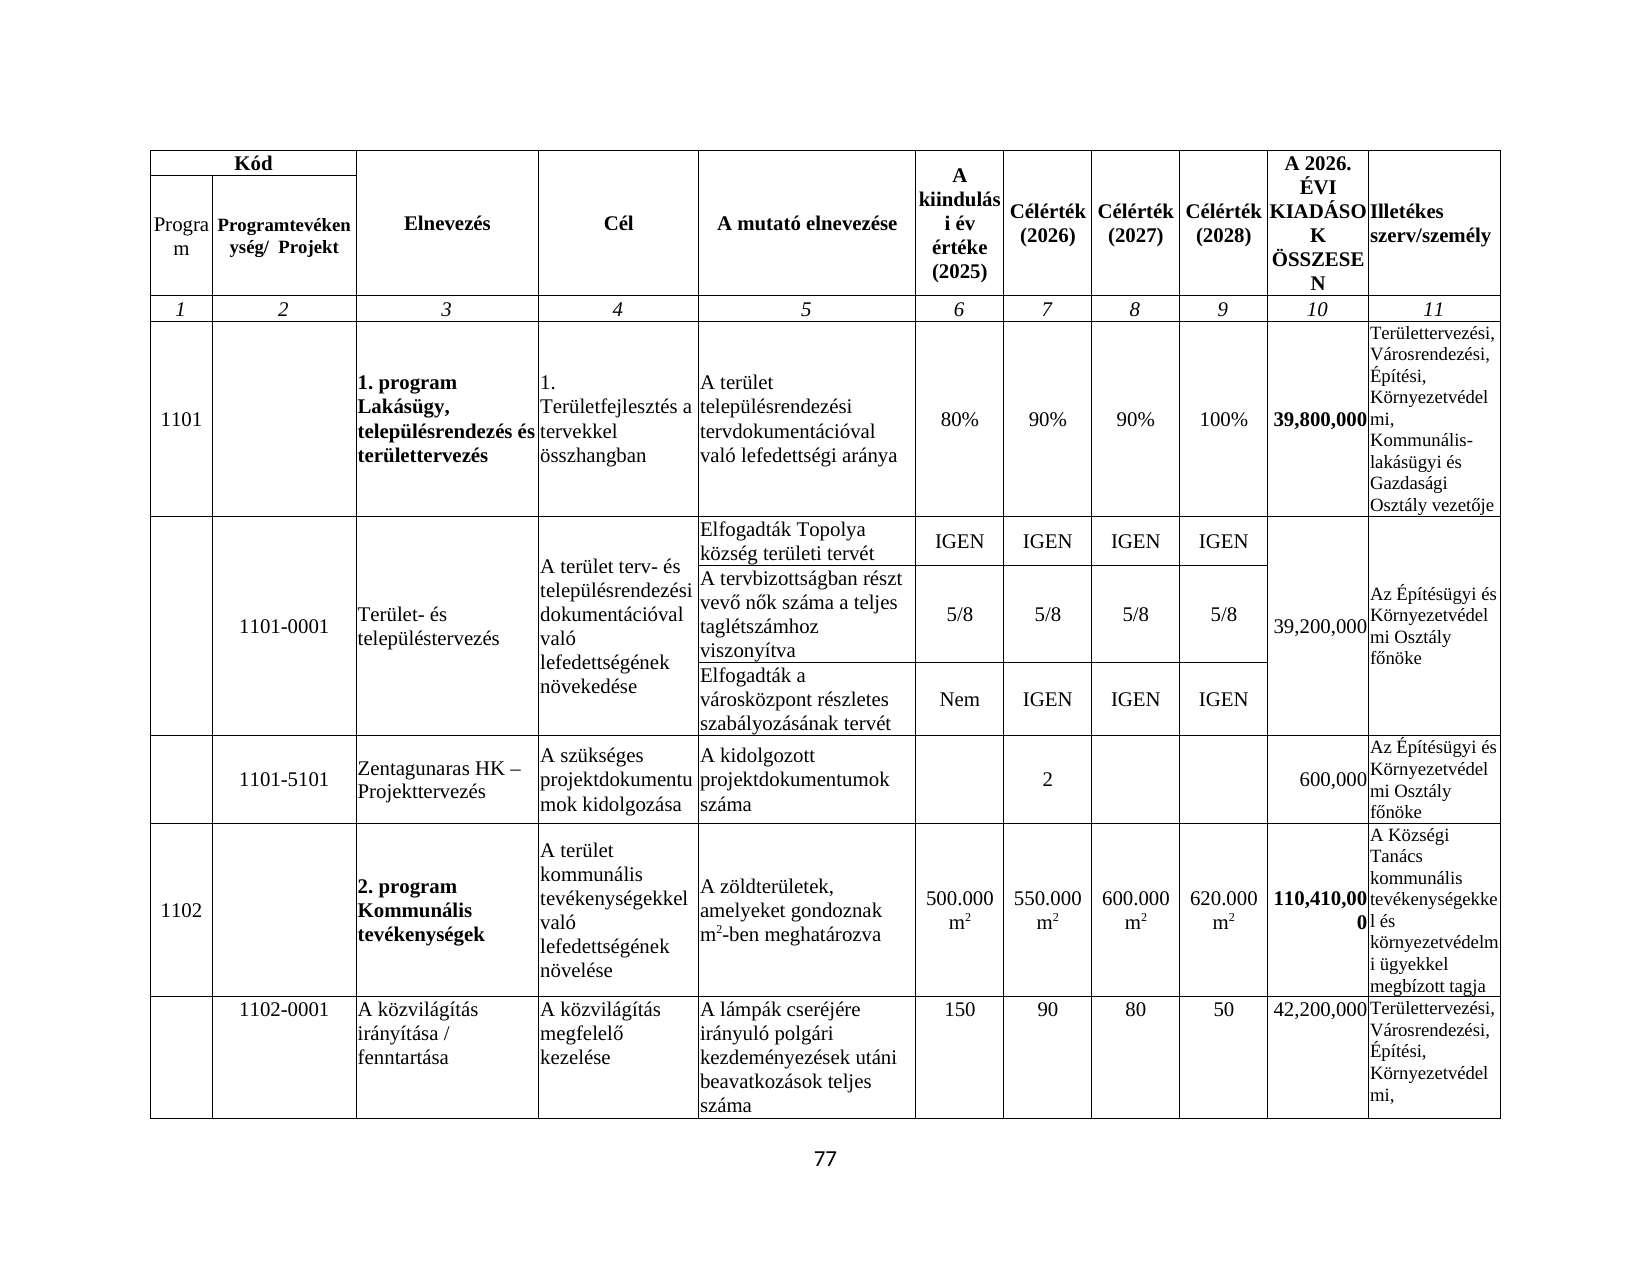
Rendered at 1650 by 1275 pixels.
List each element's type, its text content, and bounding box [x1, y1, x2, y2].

table_cell 110,410,000 [1268, 824, 1368, 996]
table_cell 39,800,000 [1268, 322, 1368, 516]
table_cell 2 [1004, 736, 1091, 823]
table_cell 90% [1092, 322, 1179, 516]
table_cell 80% [916, 322, 1003, 516]
table_cell IGEN [1180, 663, 1267, 735]
table_cell A kidolgozott projektdokumentumok száma [699, 736, 915, 823]
table_cell [916, 736, 1003, 823]
table_header A 2026. ÉVI KIADÁSOK ÖSSZESEN [1268, 151, 1368, 295]
table_cell IGEN [1092, 517, 1179, 565]
table_cell [151, 517, 212, 735]
table_cell IGEN [1004, 517, 1091, 565]
table_cell IGEN [1004, 663, 1091, 735]
table_cell Elfogadták Topolya község területi tervét [699, 517, 915, 565]
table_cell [357, 997, 538, 1117]
table_cell 1101 [151, 322, 212, 516]
table_cell 5/8 [1180, 566, 1267, 662]
table_cell 1101-5101 [213, 736, 356, 823]
table_cell A terület kommunális tevékenységekkel való lefedettségének növelése [539, 824, 698, 996]
table_header A mutató elnevezése [699, 151, 915, 295]
table_cell A terület terv- és településrendezési dokumentációval való lefedettségének növekedése [539, 517, 698, 735]
table_cell 3 [357, 296, 538, 321]
table_cell 90 [1004, 997, 1091, 1117]
table_cell 5/8 [916, 566, 1003, 662]
table_cell [1180, 736, 1267, 823]
table_cell 39,200,000 [1268, 517, 1368, 735]
table_header A kiindulási év értéke (2025) [916, 151, 1003, 295]
table_cell 1101-0001 [213, 517, 356, 735]
table_cell 11 [1369, 296, 1500, 321]
table_header Célérték (2026) [1004, 151, 1091, 295]
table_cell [1369, 997, 1500, 1117]
table_cell IGEN [1180, 517, 1267, 565]
table_cell 7 [1004, 296, 1091, 321]
table_cell Az Építésügyi és Környezetvédelmi Osztály főnöke [1369, 736, 1500, 823]
table_cell A Községi Tanács kommunális tevékenységekkel és környezetvédelmi ügyekkel megbízott tagja [1369, 824, 1500, 996]
table_cell [151, 736, 212, 823]
table_cell A terület településrendezési tervdokumentációval való lefedettségi aránya [699, 322, 915, 516]
table_cell 1 [151, 296, 212, 321]
table_cell 1. program Lakásügy, településrendezés és területtervezés [357, 322, 538, 516]
table_cell [1092, 736, 1179, 823]
table_cell 600,000 [1268, 736, 1368, 823]
table_cell 9 [1180, 296, 1267, 321]
table_cell Nem [916, 663, 1003, 735]
table_cell Zentagunaras HK – Projekttervezés [357, 736, 538, 823]
table_header Elnevezés [357, 151, 538, 295]
table_cell A zöldterületek, amelyeket gondoznak m2-ben meghatározva [699, 824, 915, 996]
table_cell 8 [1092, 296, 1179, 321]
table_cell [151, 997, 212, 1117]
table_header Célérték (2027) [1092, 151, 1179, 295]
table_cell [213, 322, 356, 516]
table_cell 80 [1092, 997, 1179, 1117]
table_cell Programtevékenység/ Projekt [213, 176, 356, 295]
table_cell Terület- és településtervezés [357, 517, 538, 735]
table_cell 5/8 [1004, 566, 1091, 662]
table_cell A tervbizottságban részt vevő nők száma a teljes taglétszámhoz viszonyítva [699, 566, 915, 662]
table_cell 150 [916, 997, 1003, 1117]
table_cell 5 [699, 296, 915, 321]
table_cell 4 [539, 296, 698, 321]
table_cell 6 [916, 296, 1003, 321]
table_cell Területtervezési, Városrendezési, Építési, Környezetvédelmi, Kommunális-lakásügyi és Gazdasági Osztály vezetője [1369, 322, 1500, 516]
table_cell Program [151, 176, 212, 295]
table_cell IGEN [1092, 663, 1179, 735]
table_cell 100% [1180, 322, 1267, 516]
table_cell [539, 997, 698, 1117]
table_cell IGEN [916, 517, 1003, 565]
table_cell 550.000m2 [1004, 824, 1091, 996]
table_cell 1102 [151, 824, 212, 996]
table_cell 620.000m2 [1180, 824, 1267, 996]
table_cell 50 [1180, 997, 1267, 1117]
table_header Cél [539, 151, 698, 295]
table_header Célérték (2028) [1180, 151, 1267, 295]
table_cell 2. program Kommunális tevékenységek [357, 824, 538, 996]
table_cell [213, 824, 356, 996]
table_cell Az Építésügyi és Környezetvédelmi Osztály főnöke [1369, 517, 1500, 735]
table_cell 42,200,000 [1268, 997, 1368, 1117]
table_cell 2 [213, 296, 356, 321]
table_cell 90% [1004, 322, 1091, 516]
table_cell 1102-0001 [213, 997, 356, 1117]
table_cell A lámpák cseréjére irányuló polgári kezdeményezések utáni beavatkozások teljes száma [699, 997, 915, 1117]
table_cell Elfogadták a városközpont részletes szabályozásának tervét [699, 663, 915, 735]
table_header Illetékes szerv/személy [1369, 151, 1500, 295]
table_cell 1. Területfejlesztés a tervekkel összhangban [539, 322, 698, 516]
table_cell 10 [1268, 296, 1368, 321]
table_cell 500.000m2 [916, 824, 1003, 996]
table_cell 5/8 [1092, 566, 1179, 662]
table_header Kód [151, 151, 356, 175]
table_cell 600.000m2 [1092, 824, 1179, 996]
table_cell A szükséges projektdokumentumok kidolgozása [539, 736, 698, 823]
